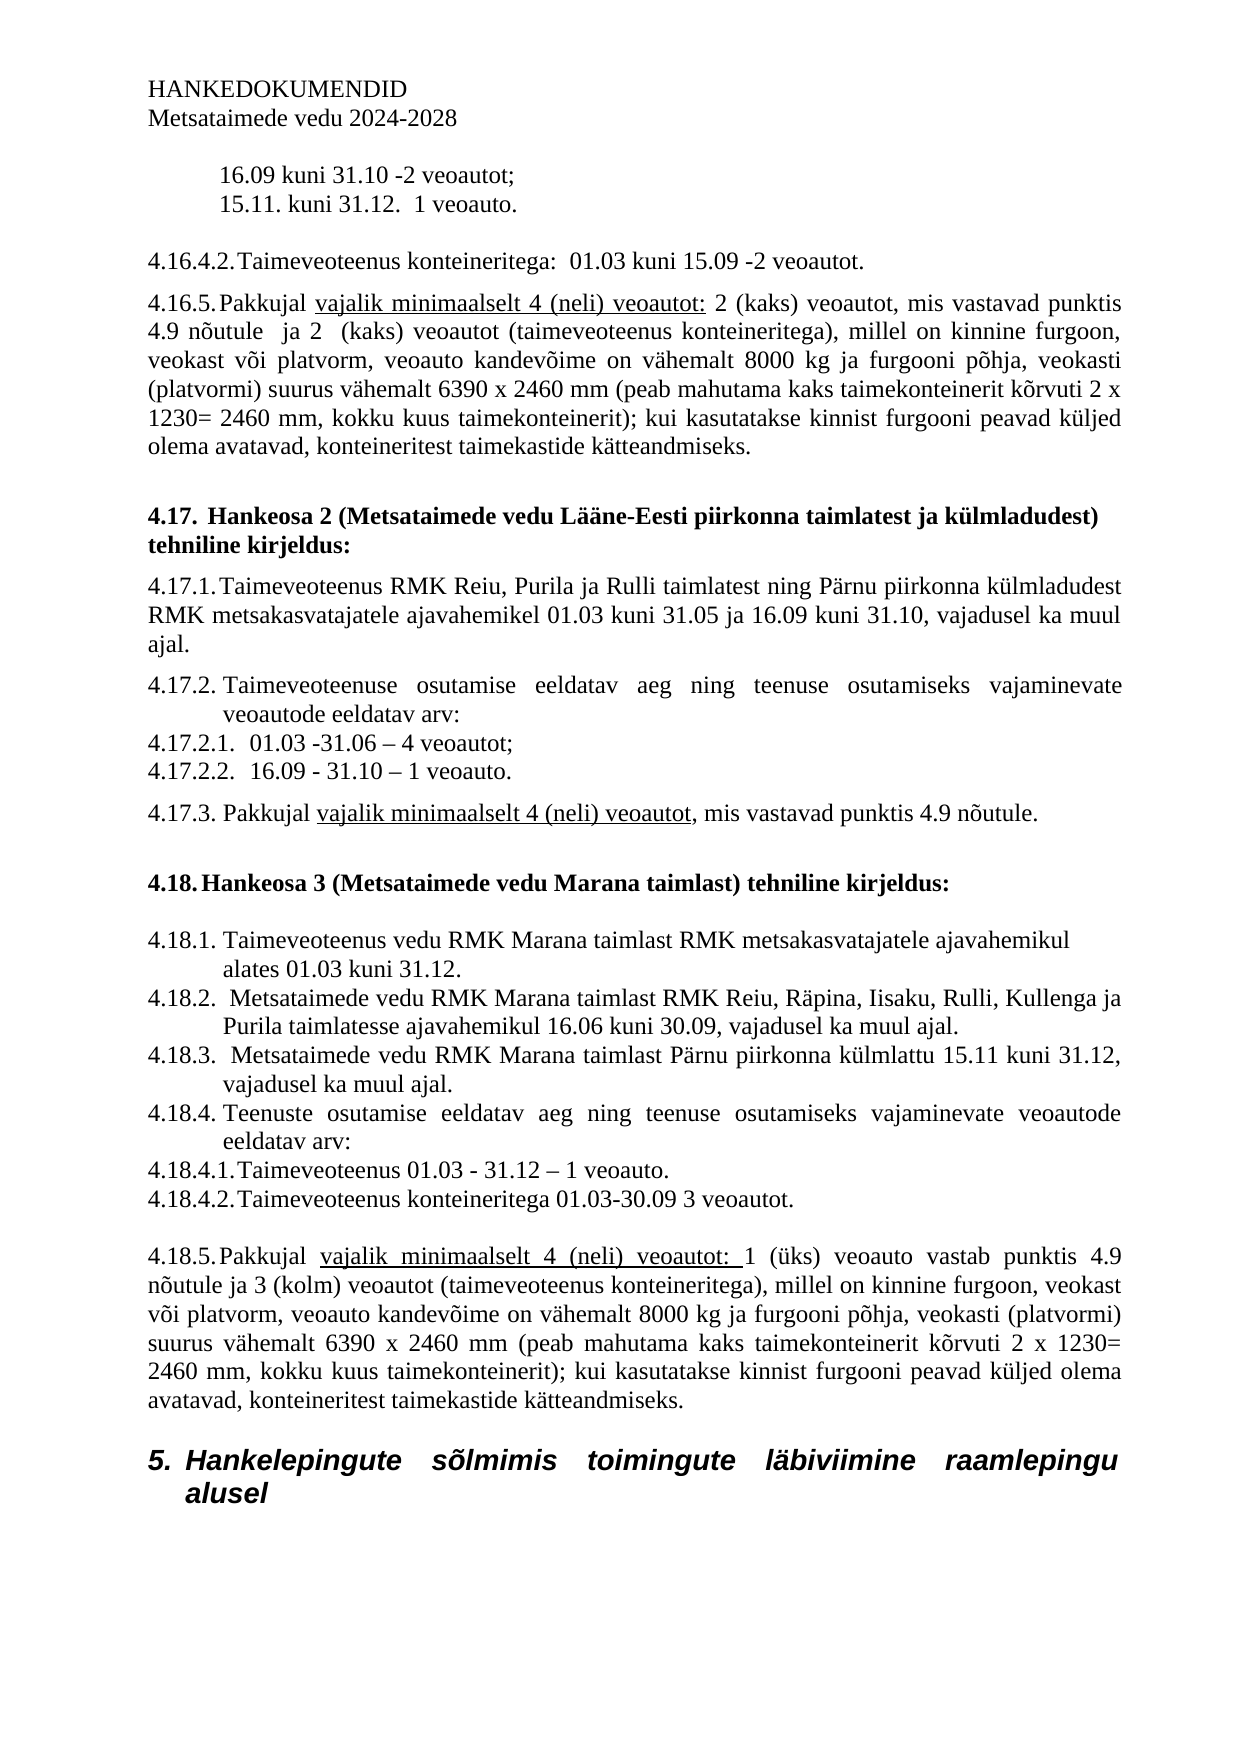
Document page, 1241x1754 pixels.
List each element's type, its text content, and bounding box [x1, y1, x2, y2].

list Taimeveoteenus konteineritega: 01.03 kuni 15.09 -2 veoautot. [148, 246, 1122, 275]
list Taimeveoteenuse osutamise eeldatav aeg ning teenuse osutamiseks vajaminevate veoautode eeldatav arv: [148, 670, 1122, 728]
list Taimeveoteenus 01.03 - 31.12 – 1 veoauto. [148, 1155, 1122, 1184]
list Pakkujal vajalik minimaalselt 4 (neli) veoautot, mis vastavad punktis 4.9 nõutule. [148, 798, 1122, 826]
text 15.11. kuni 31.12. 1 veoauto. [213, 189, 1122, 218]
list Metsataimede vedu RMK Marana taimlast RMK Reiu, Räpina, Iisaku, Rulli, Kullenga ja Purila taimlatesse ajavahemikul 16.06 kuni 30.09, vajadusel ka muul ajal. [148, 983, 1122, 1040]
list Taimeveoteenus RMK Reiu, Purila ja Rulli taimlatest ning Pärnu piirkonna külmladudest RMK metsakasvatajatele ajavahemikel 01.03 kuni 31.05 ja 16.09 kuni 31.10, vajadusel ka muul ajal. [148, 571, 1122, 658]
list Pakkujal vajalik minimaalselt 4 (neli) veoautot: 1 (üks) veoauto vastab punktis 4.9 nõutule ja 3 (kolm) veoautot (taimeveoteenus konteineritega), millel on kinnine furgoon, veokast või platvorm, veoauto kandevõime on vähemalt 8000 kg ja furgooni põhja, veokasti (platvormi) suurus vähemalt 6390 x 2460 mm (peab mahutama kaks taimekonteinerit kõrvuti 2 x 1230= 2460 mm, kokku kuus taimekonteinerit); kui kasutatakse kinnist furgooni peavad küljed olema avatavad, konteineritest taimekastide kätteandmiseks. [148, 1241, 1122, 1414]
list Hankeosa 3 (Metsataimede vedu Marana taimlast) tehniline kirjeldus: [148, 868, 1122, 896]
list Pakkujal vajalik minimaalselt 4 (neli) veoautot: 2 (kaks) veoautot, mis vastavad punktis 4.9 nõutule ja 2 (kaks) veoautot (taimeveoteenus konteineritega), millel on kinnine furgoon, veokast või platvorm, veoauto kandevõime on vähemalt 8000 kg ja furgooni põhja, veokasti (platvormi) suurus vähemalt 6390 x 2460 mm (peab mahutama kaks taimekonteinerit kõrvuti 2 x 1230= 2460 mm, kokku kuus taimekonteinerit); kui kasutatakse kinnist furgooni peavad küljed olema avatavad, konteineritest taimekastide kätteandmiseks. [148, 288, 1122, 460]
list 16.09 - 31.10 – 1 veoauto. [148, 756, 1122, 785]
list Taimeveoteenus vedu RMK Marana taimlast RMK metsakasvatajatele ajavahemikul alates 01.03 kuni 31.12. [148, 925, 1122, 983]
list Taimeveoteenus konteineritega 01.03-30.09 3 veoautot. [148, 1184, 1122, 1213]
text 16.09 kuni 31.10 -2 veoautot; [213, 160, 1122, 189]
list Hankeosa 2 (Metsataimede vedu Lääne-Eesti piirkonna taimlatest ja külmladudest) tehniline kirjeldus: [148, 501, 1122, 559]
list 01.03 -31.06 – 4 veoautot; [148, 728, 1122, 756]
list Teenuste osutamise eeldatav aeg ning teenuse osutamiseks vajaminevate veoautode eeldatav arv: [148, 1098, 1122, 1155]
list Hankelepingute sõlmimis toimingute läbiviimine raamlepingu alusel [148, 1443, 1122, 1510]
list Metsataimede vedu RMK Marana taimlast Pärnu piirkonna külmlattu 15.11 kuni 31.12, vajadusel ka muul ajal. [148, 1040, 1122, 1098]
